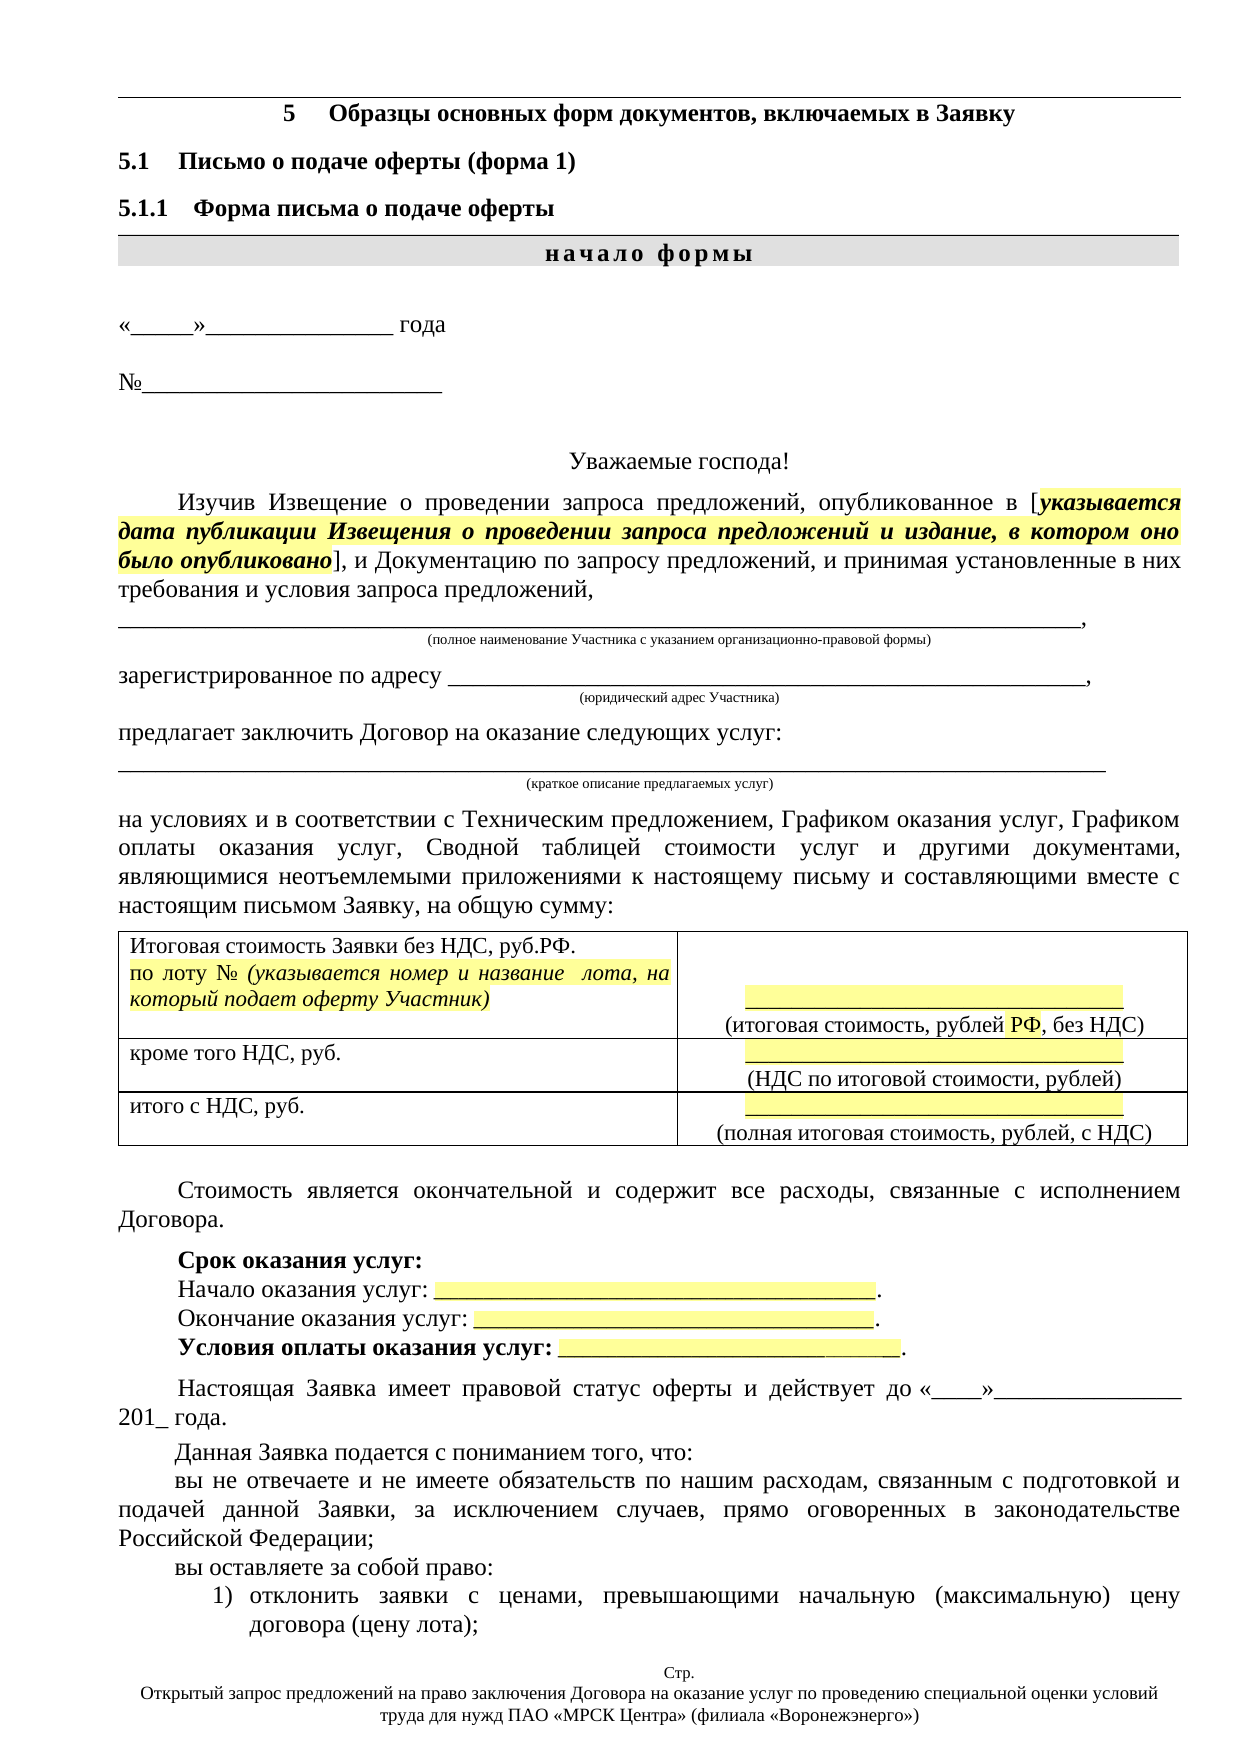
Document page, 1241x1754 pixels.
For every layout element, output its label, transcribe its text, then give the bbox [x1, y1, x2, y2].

table_cell _________________________________ (НДС по итоговой стоимости, рублей) [678, 1039, 1187, 1091]
subtitle Форма письма о подаче оферты [118, 193, 1181, 222]
text зарегистрированное по адресу ___________________________________________________, [118, 660, 1181, 689]
subtitle Письмо о подаче оферты (форма 1) [118, 146, 1181, 175]
text Настоящая Заявка имеет правовой статус оферты и действует до «____»_______________ 201_ года. [118, 1373, 1181, 1430]
text вы оставляете за собой право: [118, 1552, 1181, 1580]
text Окончание оказания услуг: ________________________________________________. [118, 1303, 1181, 1332]
text (юридический адрес Участника) [118, 689, 1181, 717]
text предлагает заключить Договор на оказание следующих услуг: [118, 717, 1181, 746]
table_header Итоговая стоимость Заявки без НДС, руб.РФ. по лоту № (указывается номер и название лота, на который подает оферту Участник) [119, 932, 677, 1038]
text Данная Заявка подается с пониманием того, что: [118, 1437, 1181, 1465]
text _____________________________________________________________________________, [118, 602, 1181, 631]
subtitle Образцы основных форм документов, включаемых в Заявку [117, 98, 1181, 127]
text _______________________________________________________________________________ [118, 746, 1181, 775]
text «_____»_______________ года [118, 309, 635, 338]
text вы не отвечаете и не имеете обязательств по нашим расходам, связанным с подготовкой и подачей данной Заявки, за исключением случаев, прямо оговоренных в законодательстве Российской Федерации; [118, 1465, 1181, 1552]
table_cell _________________________________ (полная итоговая стоимость, рублей, с НДС) [678, 1093, 1187, 1145]
text на условиях и в соответствии с Техническим предложением, Графиком оказания услуг, Графиком оплаты оказания услуг, Сводной таблицей стоимости услуг и другими документами, являющимися неотъемлемыми приложениями к настоящему письму и составляющими вместе с настоящим письмом Заявку, на общую сумму: [118, 804, 1181, 919]
text начало формы [118, 236, 1179, 266]
table_cell итого с НДС, руб. [119, 1093, 677, 1145]
text Срок оказания услуг: [118, 1245, 1181, 1274]
table_header _________________________________ (итоговая стоимость, рублей РФ, без НДС) [678, 932, 1187, 1038]
text Условия оплаты оказания услуг: _________________________________________. [118, 1332, 1181, 1360]
text Изучив Извещение о проведении запроса предложений, опубликованное в [указывается дата публикации Извещения о проведении запроса предложений и издание, в котором оно было опубликовано], и Документацию по запросу предложений, и принимая установленные в них требования и условия запроса предложений, [118, 487, 1181, 516]
text №________________________ [118, 367, 635, 396]
text (краткое описание предлагаемых услуг) [118, 775, 1181, 804]
text Начало оказания услуг: _____________________________________________________. [118, 1274, 1181, 1303]
list отклонить заявки с ценами, превышающими начальную (максимальную) цену договора (цену лота); [212, 1580, 1181, 1638]
table_cell кроме того НДС, руб. [119, 1039, 677, 1091]
text Уважаемые господа! [118, 446, 1181, 475]
text Изучив Извещение о проведении запроса предложений, опубликованное в [указывается дата публикации Извещения о проведении запроса предложений и издание, в котором оно было опубликовано], и Документацию по запросу предложений, и принимая установленные в них требования и условия запроса предложений, [118, 545, 1181, 602]
text (полное наименование Участника с указанием организационно-правовой формы) [118, 631, 1181, 660]
text Стоимость является окончательной и содержит все расходы, связанные с исполнением Договора. [118, 1175, 1181, 1233]
